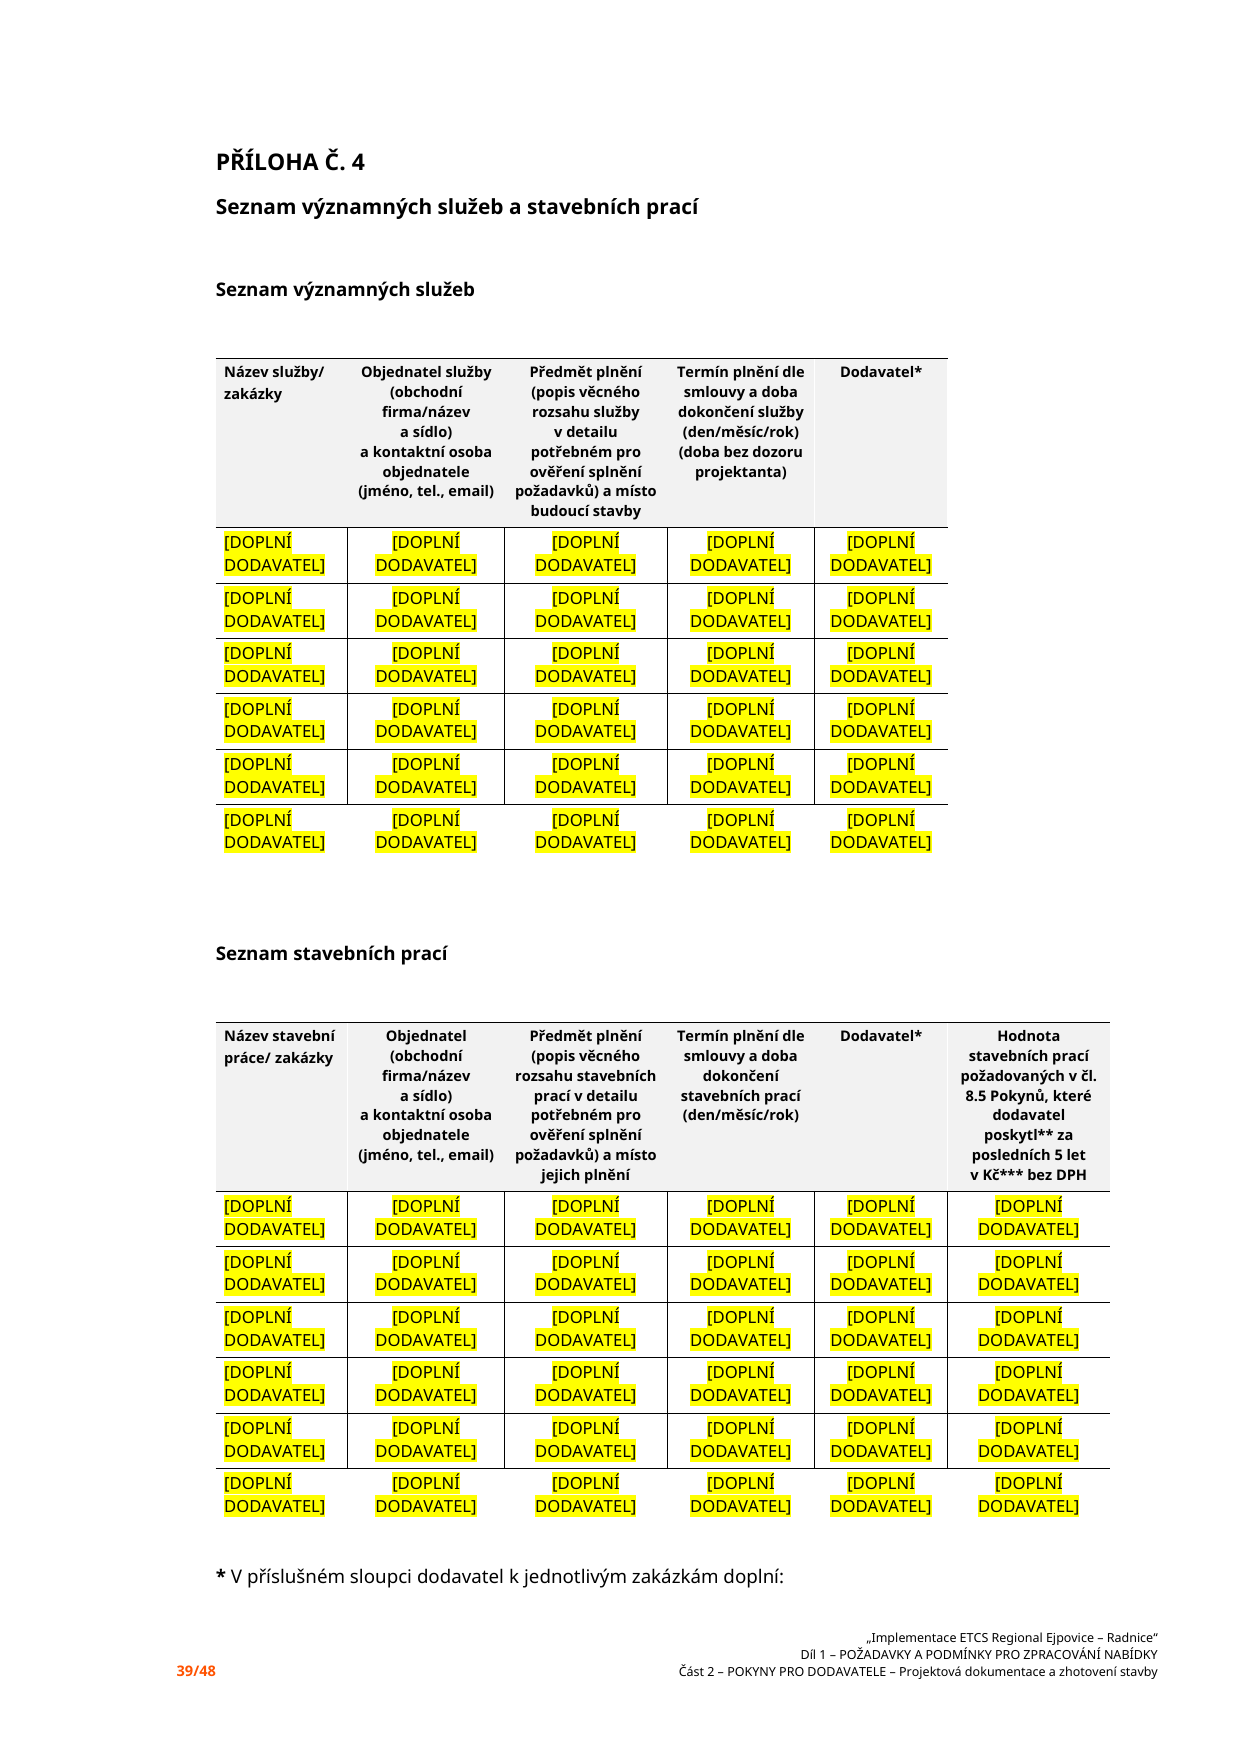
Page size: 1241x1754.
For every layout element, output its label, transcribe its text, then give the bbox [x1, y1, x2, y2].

table_header Dodavatel* [814, 1023, 947, 1191]
table_cell [DOPLNÍ DODAVATEL] [216, 1192, 347, 1246]
table_cell [DOPLNÍ DODAVATEL] [668, 584, 814, 638]
table_cell [DOPLNÍ DODAVATEL] [668, 750, 814, 804]
table_cell [DOPLNÍ DODAVATEL] [216, 1469, 347, 1523]
table_cell [DOPLNÍ DODAVATEL] [815, 528, 947, 582]
table_cell [DOPLNÍ DODAVATEL] [814, 1469, 947, 1523]
table_cell [DOPLNÍ DODAVATEL] [948, 1414, 1110, 1468]
table_cell [DOPLNÍ DODAVATEL] [815, 1192, 947, 1246]
table_cell [DOPLNÍ DODAVATEL] [216, 1247, 347, 1302]
table_cell [DOPLNÍ DODAVATEL] [348, 1358, 504, 1412]
table_cell [DOPLNÍ DODAVATEL] [348, 639, 504, 693]
text Seznam stavebních prací [216, 941, 1122, 966]
table_cell [DOPLNÍ DODAVATEL] [348, 1247, 504, 1302]
table_cell [DOPLNÍ DODAVATEL] [815, 1358, 947, 1412]
table_cell [DOPLNÍ DODAVATEL] [815, 694, 947, 749]
table_cell [DOPLNÍ DODAVATEL] [505, 1303, 667, 1357]
table_header Předmět plnění (popis věcného rozsahu služby v detailu potřebném pro ověření splnění požadavků) a místo budoucí stavby [504, 359, 667, 527]
table_cell [DOPLNÍ DODAVATEL] [505, 694, 667, 749]
table_cell [DOPLNÍ DODAVATEL] [815, 1303, 947, 1357]
table_cell [DOPLNÍ DODAVATEL] [815, 639, 947, 693]
text Seznam významných služeb a stavebních prací [216, 192, 1122, 221]
table_cell [DOPLNÍ DODAVATEL] [505, 639, 667, 693]
table_cell [DOPLNÍ DODAVATEL] [948, 1192, 1110, 1246]
table_header Termín plnění dle smlouvy a doba dokončení služby (den/měsíc/rok) (doba bez dozoru projektanta) [667, 359, 814, 527]
table_cell [DOPLNÍ DODAVATEL] [668, 1303, 814, 1357]
table_cell [DOPLNÍ DODAVATEL] [348, 1414, 504, 1468]
table_header Název služby/ zakázky [216, 359, 348, 527]
table_cell [DOPLNÍ DODAVATEL] [948, 1358, 1110, 1412]
table_cell [DOPLNÍ DODAVATEL] [216, 584, 347, 638]
table_cell [DOPLNÍ DODAVATEL] [505, 1192, 667, 1246]
table_cell [DOPLNÍ DODAVATEL] [948, 1469, 1110, 1523]
table_cell [DOPLNÍ DODAVATEL] [348, 750, 504, 804]
table_header Objednatel (obchodní firma/název a sídlo) a kontaktní osoba objednatele (jméno, tel., email) [348, 1023, 504, 1191]
table_cell [DOPLNÍ DODAVATEL] [216, 1414, 347, 1468]
table_header Hodnota stavebních prací požadovaných v čl. 8.5 Pokynů, které dodavatel poskytl** za posledních 5 let v Kč*** bez DPH [948, 1023, 1110, 1191]
table_cell [DOPLNÍ DODAVATEL] [948, 1247, 1110, 1302]
table_cell [DOPLNÍ DODAVATEL] [216, 1358, 347, 1412]
table_cell [DOPLNÍ DODAVATEL] [505, 750, 667, 804]
table_cell [DOPLNÍ DODAVATEL] [505, 584, 667, 638]
table_cell [DOPLNÍ DODAVATEL] [667, 805, 814, 859]
table_cell [DOPLNÍ DODAVATEL] [505, 1414, 667, 1468]
table_cell [DOPLNÍ DODAVATEL] [216, 639, 347, 693]
table_cell [DOPLNÍ DODAVATEL] [505, 1247, 667, 1302]
table_cell [DOPLNÍ DODAVATEL] [216, 750, 347, 804]
table_cell [DOPLNÍ DODAVATEL] [348, 805, 504, 859]
table_cell [DOPLNÍ DODAVATEL] [348, 1303, 504, 1357]
table_cell [DOPLNÍ DODAVATEL] [668, 1192, 814, 1246]
table_cell [DOPLNÍ DODAVATEL] [348, 1192, 504, 1246]
table_cell [DOPLNÍ DODAVATEL] [815, 805, 947, 859]
table_cell [DOPLNÍ DODAVATEL] [504, 1469, 667, 1523]
table_cell [DOPLNÍ DODAVATEL] [504, 805, 667, 859]
table_cell [DOPLNÍ DODAVATEL] [348, 1469, 504, 1523]
table_cell [DOPLNÍ DODAVATEL] [216, 528, 347, 582]
table_cell [DOPLNÍ DODAVATEL] [948, 1303, 1110, 1357]
table_cell [DOPLNÍ DODAVATEL] [668, 639, 814, 693]
table_cell [DOPLNÍ DODAVATEL] [668, 694, 814, 749]
table_header Dodavatel* [815, 359, 947, 527]
table_cell [DOPLNÍ DODAVATEL] [216, 694, 347, 749]
table_cell [DOPLNÍ DODAVATEL] [668, 1247, 814, 1302]
table_cell [DOPLNÍ DODAVATEL] [348, 584, 504, 638]
table_header Termín plnění dle smlouvy a doba dokončení stavebních prací (den/měsíc/rok) [667, 1023, 814, 1191]
table_cell [DOPLNÍ DODAVATEL] [668, 1358, 814, 1412]
table_cell [DOPLNÍ DODAVATEL] [505, 1358, 667, 1412]
table_header Předmět plnění (popis věcného rozsahu stavebních prací v detailu potřebném pro ověření splnění požadavků) a místo jejich plnění [504, 1023, 667, 1191]
table_cell [DOPLNÍ DODAVATEL] [348, 694, 504, 749]
table_cell [DOPLNÍ DODAVATEL] [815, 750, 947, 804]
text Příloha č. 4 [216, 146, 1122, 177]
table_cell [DOPLNÍ DODAVATEL] [348, 528, 504, 582]
table_cell [DOPLNÍ DODAVATEL] [505, 528, 667, 582]
table_cell [DOPLNÍ DODAVATEL] [216, 805, 348, 859]
table_cell [DOPLNÍ DODAVATEL] [815, 1247, 947, 1302]
text Seznam významných služeb [216, 277, 1122, 302]
table_header Objednatel služby (obchodní firma/název a sídlo) a kontaktní osoba objednatele (jméno, tel., email) [348, 359, 504, 527]
table_cell [DOPLNÍ DODAVATEL] [667, 1469, 814, 1523]
table_cell [DOPLNÍ DODAVATEL] [815, 584, 947, 638]
table_cell [DOPLNÍ DODAVATEL] [216, 1303, 347, 1357]
text * V příslušném sloupci dodavatel k jednotlivým zakázkám doplní: [216, 1564, 1122, 1589]
table_cell [DOPLNÍ DODAVATEL] [668, 528, 814, 582]
table_header Název stavební práce/ zakázky [216, 1023, 347, 1191]
table_cell [DOPLNÍ DODAVATEL] [668, 1414, 814, 1468]
table_cell [DOPLNÍ DODAVATEL] [815, 1414, 947, 1468]
